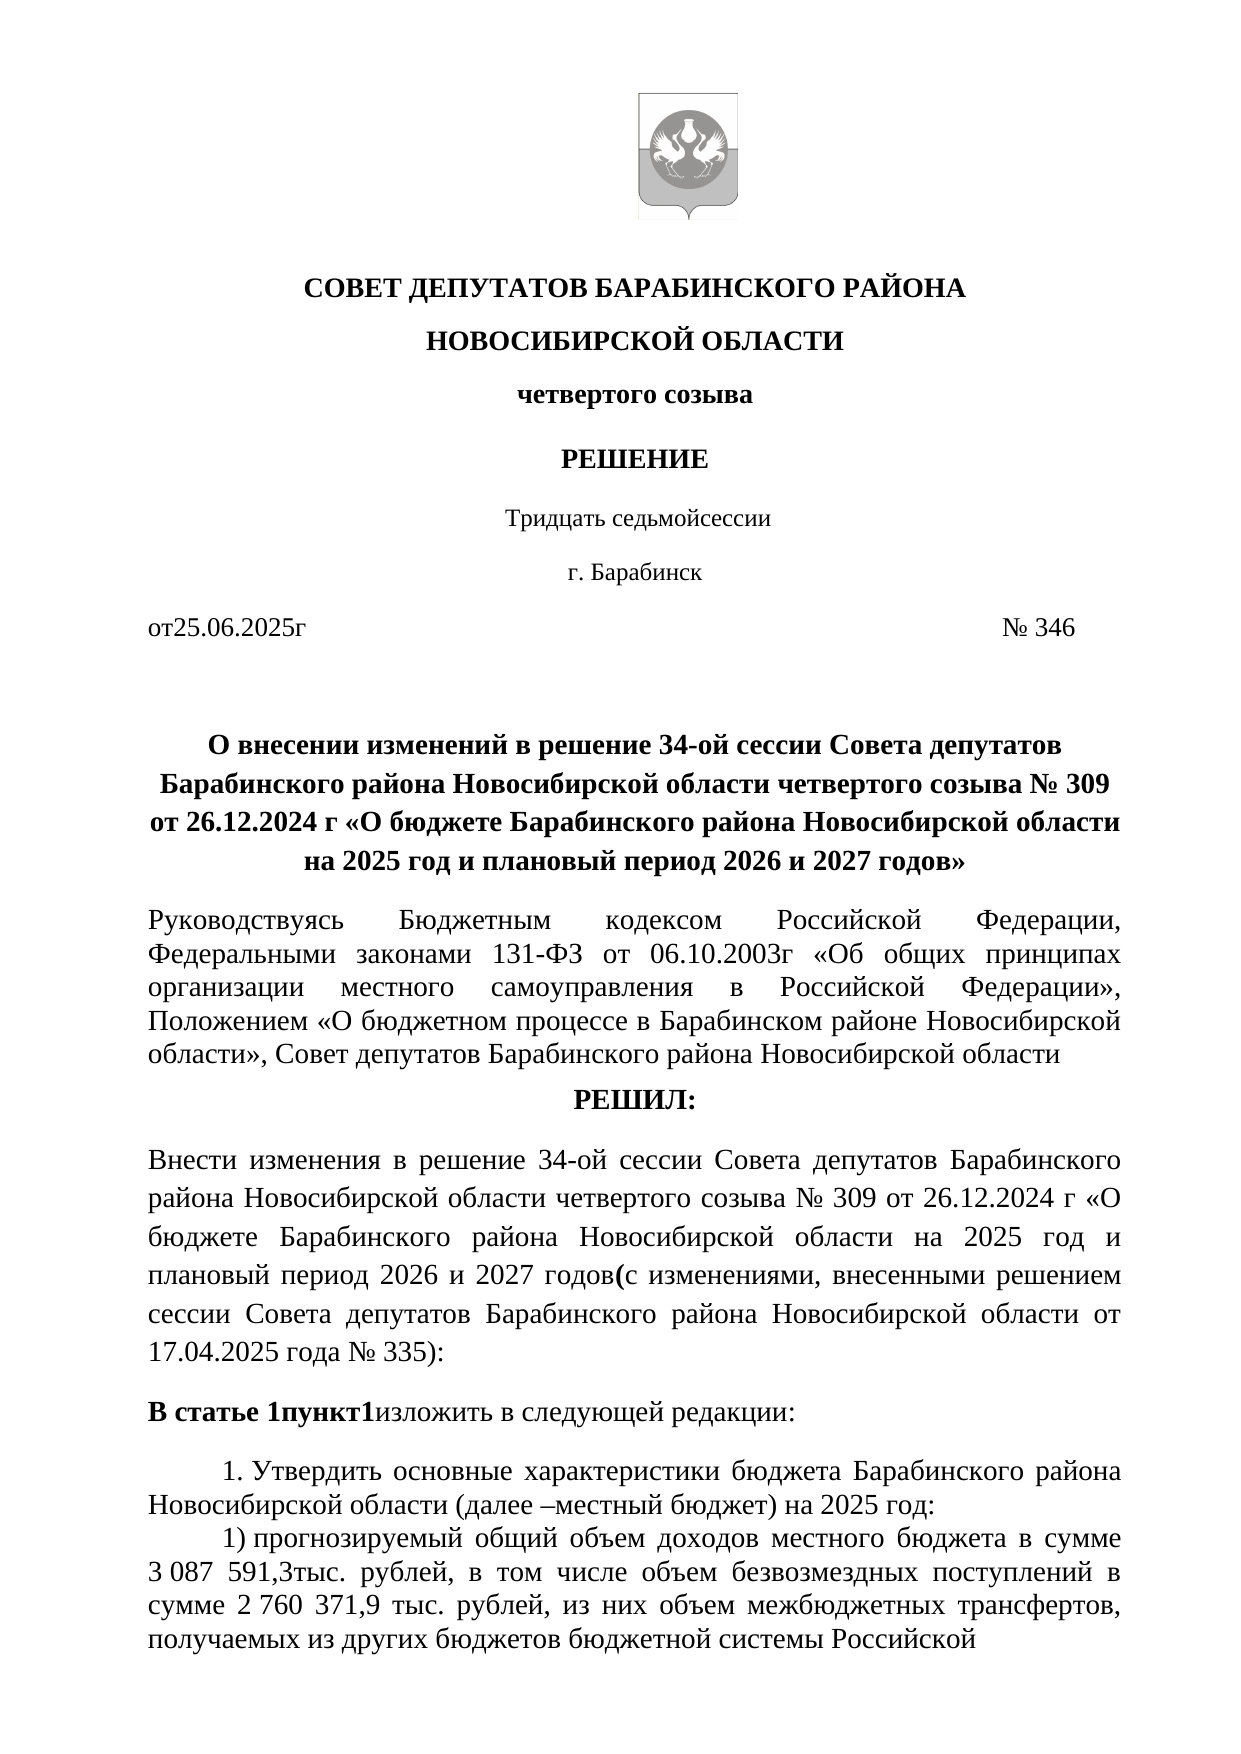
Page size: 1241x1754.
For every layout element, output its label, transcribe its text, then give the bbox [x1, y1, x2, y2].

picture [638, 92, 738, 220]
subtitle РЕШЕНИЕ [148, 442, 1122, 475]
text 1. Утвердить основные характеристики бюджета Барабинского района Новосибирской области (далее –местный бюджет) на 2025 год: [148, 1453, 1122, 1520]
text СОВЕТ ДЕПУТАТОВ БАРАБИНСКОГО РАЙОНА [148, 271, 1122, 303]
text г. Барабинск [148, 557, 1122, 586]
text 1) прогнозируемый общий объем доходов местного бюджета в сумме 3 087 591,3тыс. рублей, в том числе объем безвозмездных поступлений в сумме 2 760 371,9 тыс. рублей, из них объем межбюджетных трансфертов, получаемых из других бюджетов бюджетной системы Российской [148, 1520, 1122, 1654]
text НОВОСИБИРСКОЙ ОБЛАСТИ [148, 324, 1122, 357]
text О внесении изменений в решение 34-ой сессии Совета депутатов Барабинского района Новосибирской области четвертого созыва № 309 от 26.12.2024 г «О бюджете Барабинского района Новосибирской области на 2025 год и плановый период 2026 и 2027 годов» [148, 727, 1122, 876]
text РЕШИЛ: [148, 1082, 1122, 1116]
text Внести изменения в решение 34-ой сессии Совета депутатов Барабинского района Новосибирской области четвертого созыва № 309 от 26.12.2024 г «О бюджете Барабинского района Новосибирской области на 2025 год и плановый период 2026 и 2027 годов(с изменениями, внесенными решением сессии Совета депутатов Барабинского района Новосибирской области от 17.04.2025 года № 335): [148, 1142, 1122, 1368]
subtitle четвертого созыва [148, 378, 1122, 410]
text В статье 1пункт1изложить в следующей редакции: [148, 1394, 1122, 1427]
text от25.06.2025г № 346 [148, 611, 1122, 642]
text Руководствуясь Бюджетным кодексом Российской Федерации, Федеральными законами 131-ФЗ от 06.10.2003г «Об общих принципах организации местного самоуправления в Российской Федерации», Положением «О бюджетном процессе в Барабинском районе Новосибирской области», Совет депутатов Барабинского района Новосибирской области [148, 902, 1122, 1070]
text Тридцать седьмойсессии [148, 503, 1122, 532]
